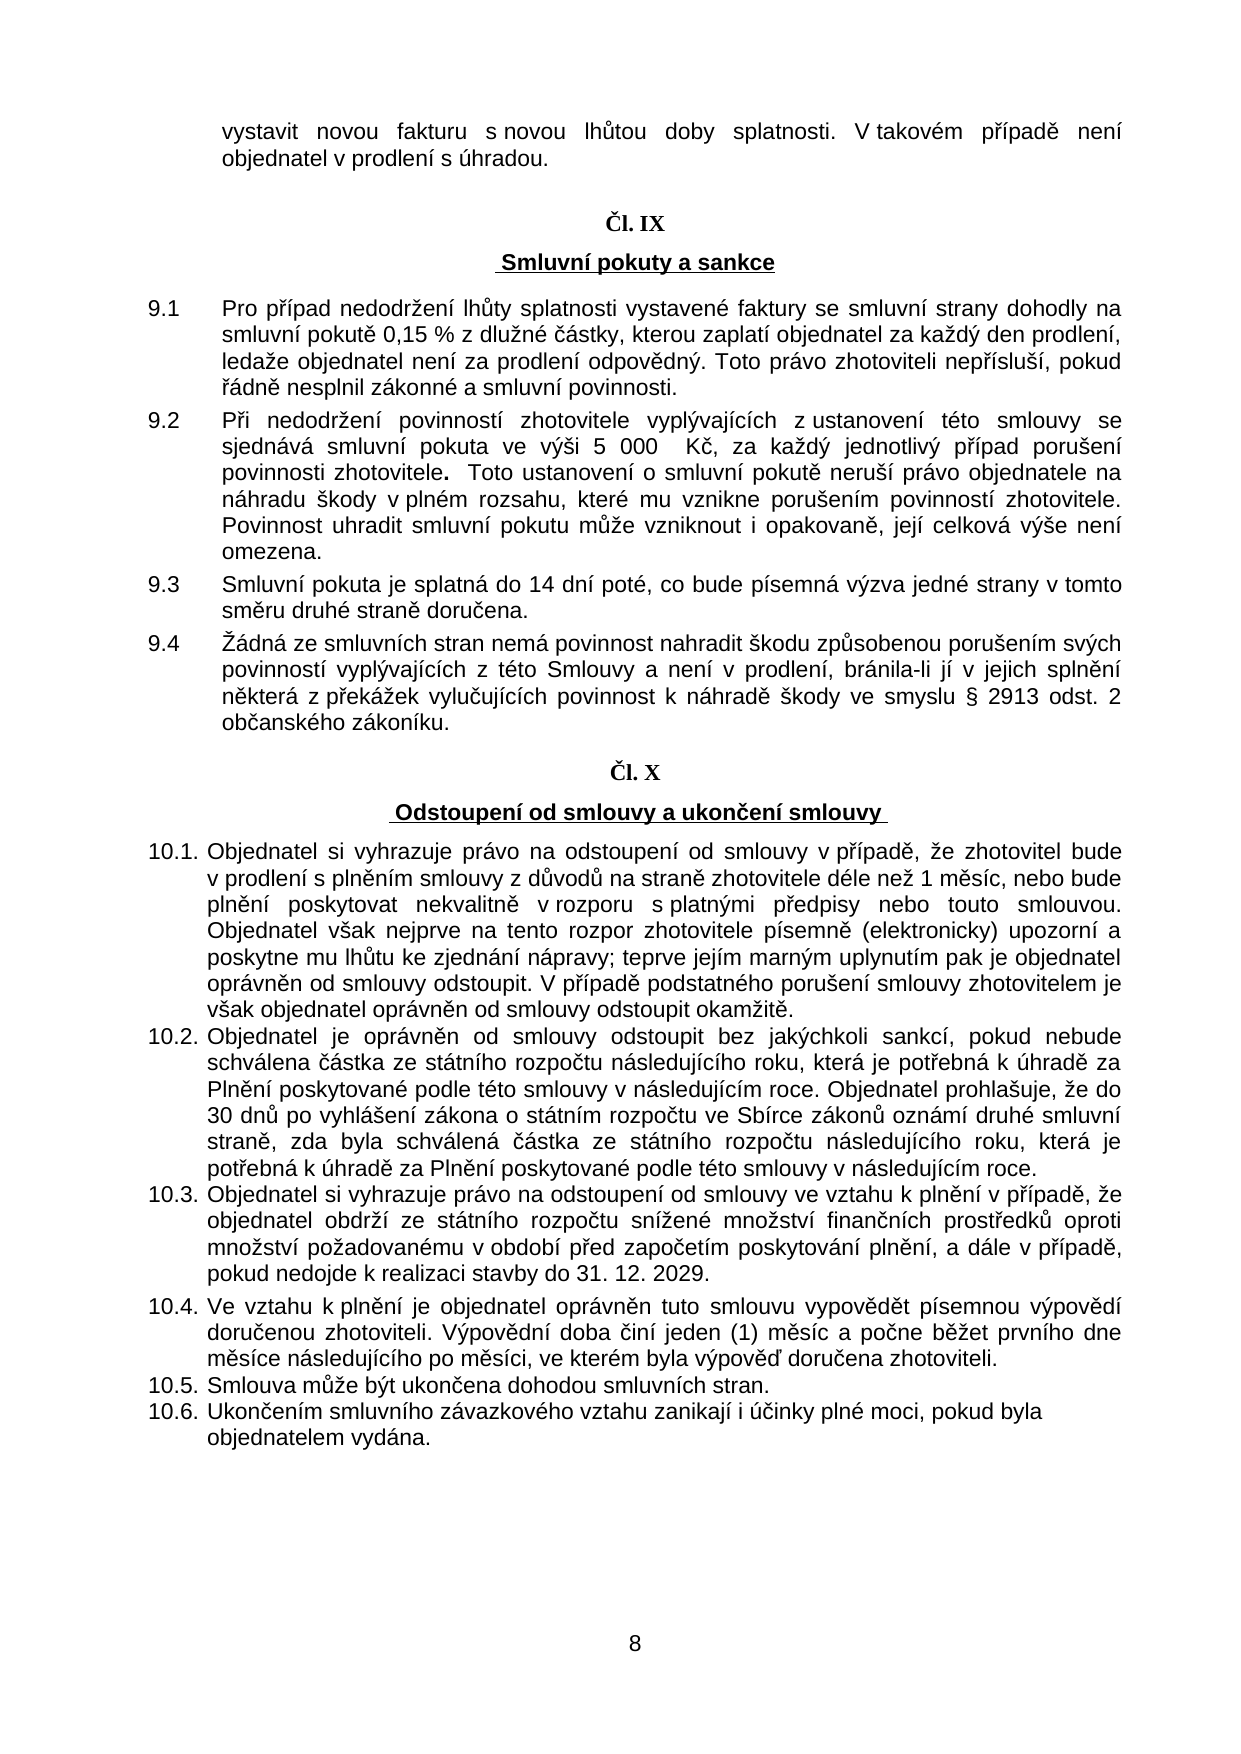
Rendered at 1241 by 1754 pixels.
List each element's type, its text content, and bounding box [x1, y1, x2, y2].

list Ve vztahu k plnění je objednatel oprávněn tuto smlouvu vypovědět písemnou výpovědí doručenou zhotoviteli. Výpovědní doba činí jeden (1) měsíc a počne běžet prvního dne měsíce následujícího po měsíci, ve kterém byla výpověď doručena zhotoviteli. [148, 1293, 1122, 1372]
list Při nedodržení povinností zhotovitele vyplývajících z ustanovení této smlouvy se sjednává smluvní pokuta ve výši 5 000 Kč, za každý jednotlivý případ porušení povinnosti zhotovitele. Toto ustanovení o smluvní pokutě neruší právo objednatele na náhradu škody v plném rozsahu, které mu vznikne porušením povinností zhotovitele. Povinnost uhradit smluvní pokutu může vzniknout i opakovaně, její celková výše není omezena. [148, 407, 1122, 565]
list Smlouva může být ukončena dohodou smluvních stran. [148, 1372, 1122, 1398]
subtitle Odstoupení od smlouvy a ukončení smlouvy [148, 799, 1122, 825]
list Objednatel si vyhrazuje právo na odstoupení od smlouvy ve vztahu k plnění v případě, že objednatel obdrží ze státního rozpočtu snížené množství finančních prostředků oproti množství požadovanému v období před započetím poskytování plnění, a dále v případě, pokud nedojde k realizaci stavby do 31. 12. 2029. [148, 1181, 1122, 1286]
list Objednatel si vyhrazuje právo na odstoupení od smlouvy v případě, že zhotovitel bude v prodlení s plněním smlouvy z důvodů na straně zhotovitele déle než 1 měsíc, nebo bude plnění poskytovat nekvalitně v rozporu s platnými předpisy nebo touto smlouvou. Objednatel však nejprve na tento rozpor zhotovitele písemně (elektronicky) upozorní a poskytne mu lhůtu ke zjednání nápravy; teprve jejím marným uplynutím pak je objednatel oprávněn od smlouvy odstoupit. V případě podstatného porušení smlouvy zhotovitelem je však objednatel oprávněn od smlouvy odstoupit okamžitě. [148, 838, 1122, 1023]
subtitle Čl. IX [148, 210, 1122, 236]
list Smluvní pokuta je splatná do 14 dní poté, co bude písemná výzva jedné strany v tomto směru druhé straně doručena. [148, 571, 1122, 624]
list Ukončením smluvního závazkového vztahu zanikají i účinky plné moci, pokud byla objednatelem vydána. [148, 1398, 1122, 1451]
subtitle Čl. X [148, 759, 1122, 786]
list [148, 118, 1122, 171]
list Objednatel je oprávněn od smlouvy odstoupit bez jakýchkoli sankcí, pokud nebude schválena částka ze státního rozpočtu následujícího roku, která je potřebná k úhradě za Plnění poskytované podle této smlouvy v následujícím roce. Objednatel prohlašuje, že do 30 dnů po vyhlášení zákona o státním rozpočtu ve Sbírce zákonů oznámí druhé smluvní straně, zda byla schválená částka ze státního rozpočtu následujícího roku, která je potřebná k úhradě za Plnění poskytované podle této smlouvy v následujícím roce. [148, 1023, 1122, 1181]
list Pro případ nedodržení lhůty splatnosti vystavené faktury se smluvní strany dohodly na smluvní pokutě 0,15 % z dlužné částky, kterou zaplatí objednatel za každý den prodlení, ledaže objednatel není za prodlení odpovědný. Toto právo zhotoviteli nepřísluší, pokud řádně nesplnil zákonné a smluvní povinnosti. [148, 295, 1122, 400]
list Žádná ze smluvních stran nemá povinnost nahradit škodu způsobenou porušením svých povinností vyplývajících z této Smlouvy a není v prodlení, bránila-li jí v jejich splnění některá z překážek vylučujících povinnost k náhradě škody ve smyslu § 2913 odst. 2 občanského zákoníku. [148, 630, 1122, 735]
subtitle Smluvní pokuty a sankce [148, 249, 1122, 276]
